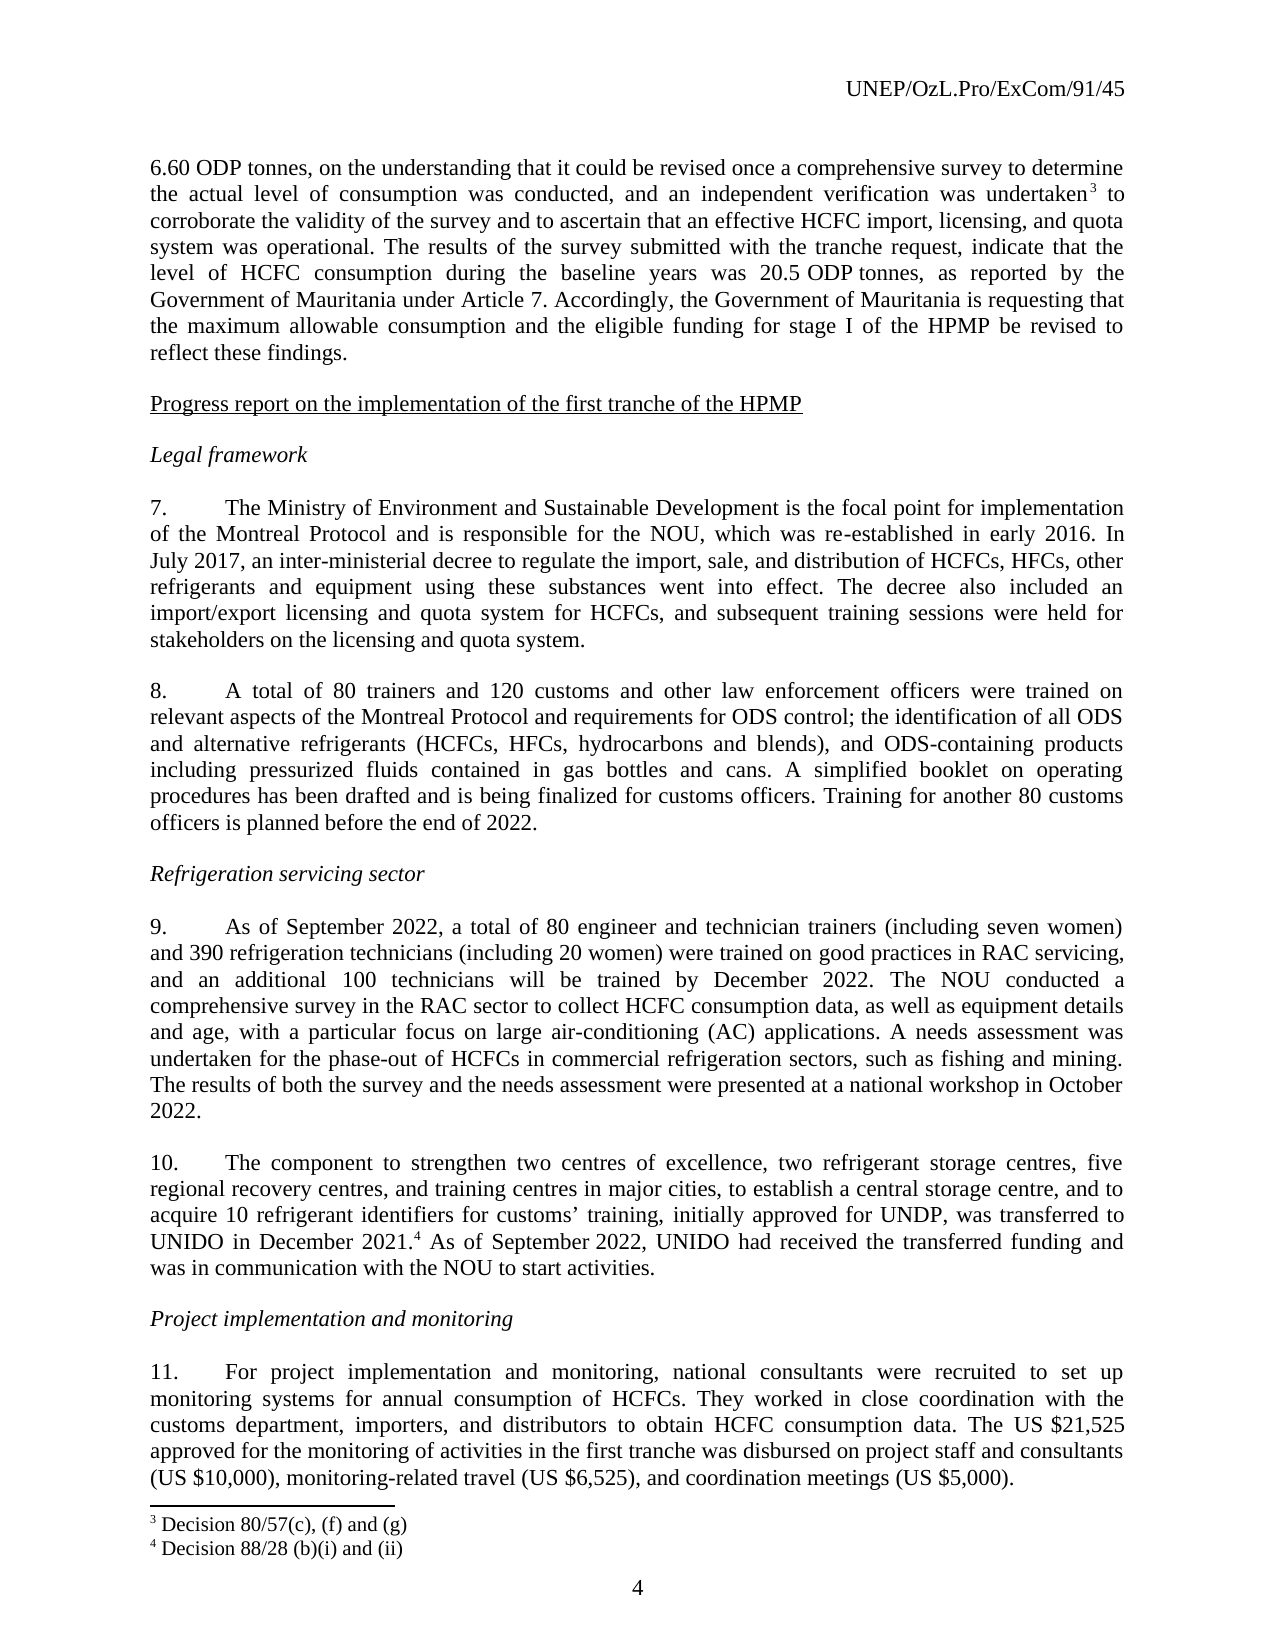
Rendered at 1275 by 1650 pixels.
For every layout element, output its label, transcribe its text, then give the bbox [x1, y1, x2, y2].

subtitle A total of 80 trainers and 120 customs and other law enforcement officers were trained on relevant aspects of the Montreal Protocol and requirements for ODS control; the identification of all ODS and alternative refrigerants (HCFCs, HFCs, hydrocarbons and blends), and ODS-containing products including pressurized fluids contained in gas bottles and cans. A simplified booklet on operating procedures has been drafted and is being finalized for customs officers. Training for another 80 customs officers is planned before the end of 2022. [150, 677, 1125, 835]
subtitle The Ministry of Environment and Sustainable Development is the focal point for implementation of the Montreal Protocol and is responsible for the NOU, which was re-established in early 2016. In July 2017, an inter-ministerial decree to regulate the import, sale, and distribution of HCFCs, HFCs, other refrigerants and equipment using these substances went into effect. The decree also included an import/export licensing and quota system for HCFCs, and subsequent training sessions were held for stakeholders on the licensing and quota system. [150, 494, 1125, 652]
subtitle Progress report on the implementation of the first tranche of the HPMP [150, 390, 1125, 416]
text Refrigeration servicing sector [150, 860, 1125, 887]
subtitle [150, 154, 1125, 365]
subtitle For project implementation and monitoring, national consultants were recruited to set up monitoring systems for annual consumption of HCFCs. They worked in close coordination with the customs department, importers, and distributors to obtain HCFC consumption data. The US $21,525 approved for the monitoring of activities in the first tranche was disbursed on project staff and consultants (US $10,000), monitoring-related travel (US $6,525), and coordination meetings (US $5,000). [150, 1358, 1125, 1490]
subtitle As of September 2022, a total of 80 engineer and technician trainers (including seven women) and 390 refrigeration technicians (including 20 women) were trained on good practices in RAC servicing, and an additional 100 technicians will be trained by December 2022. The NOU conducted a comprehensive survey in the RAC sector to collect HCFC consumption data, as well as equipment details and age, with a particular focus on large air-conditioning (AC) applications. A needs assessment was undertaken for the phase-out of HCFCs in commercial refrigeration sectors, such as fishing and mining. The results of both the survey and the needs assessment were presented at a national workshop in October 2022. [150, 913, 1125, 1124]
subtitle The component to strengthen two centres of excellence, two refrigerant storage centres, five regional recovery centres, and training centres in major cities, to establish a central storage centre, and to acquire 10 refrigerant identifiers for customs’ training, initially approved for UNDP, was transferred to UNIDO in December 2021. As of September 2022, UNIDO had received the transferred funding and was in communication with the NOU to start activities. [150, 1149, 1125, 1281]
text Project implementation and monitoring [150, 1306, 1125, 1332]
text Legal framework [150, 441, 1125, 468]
